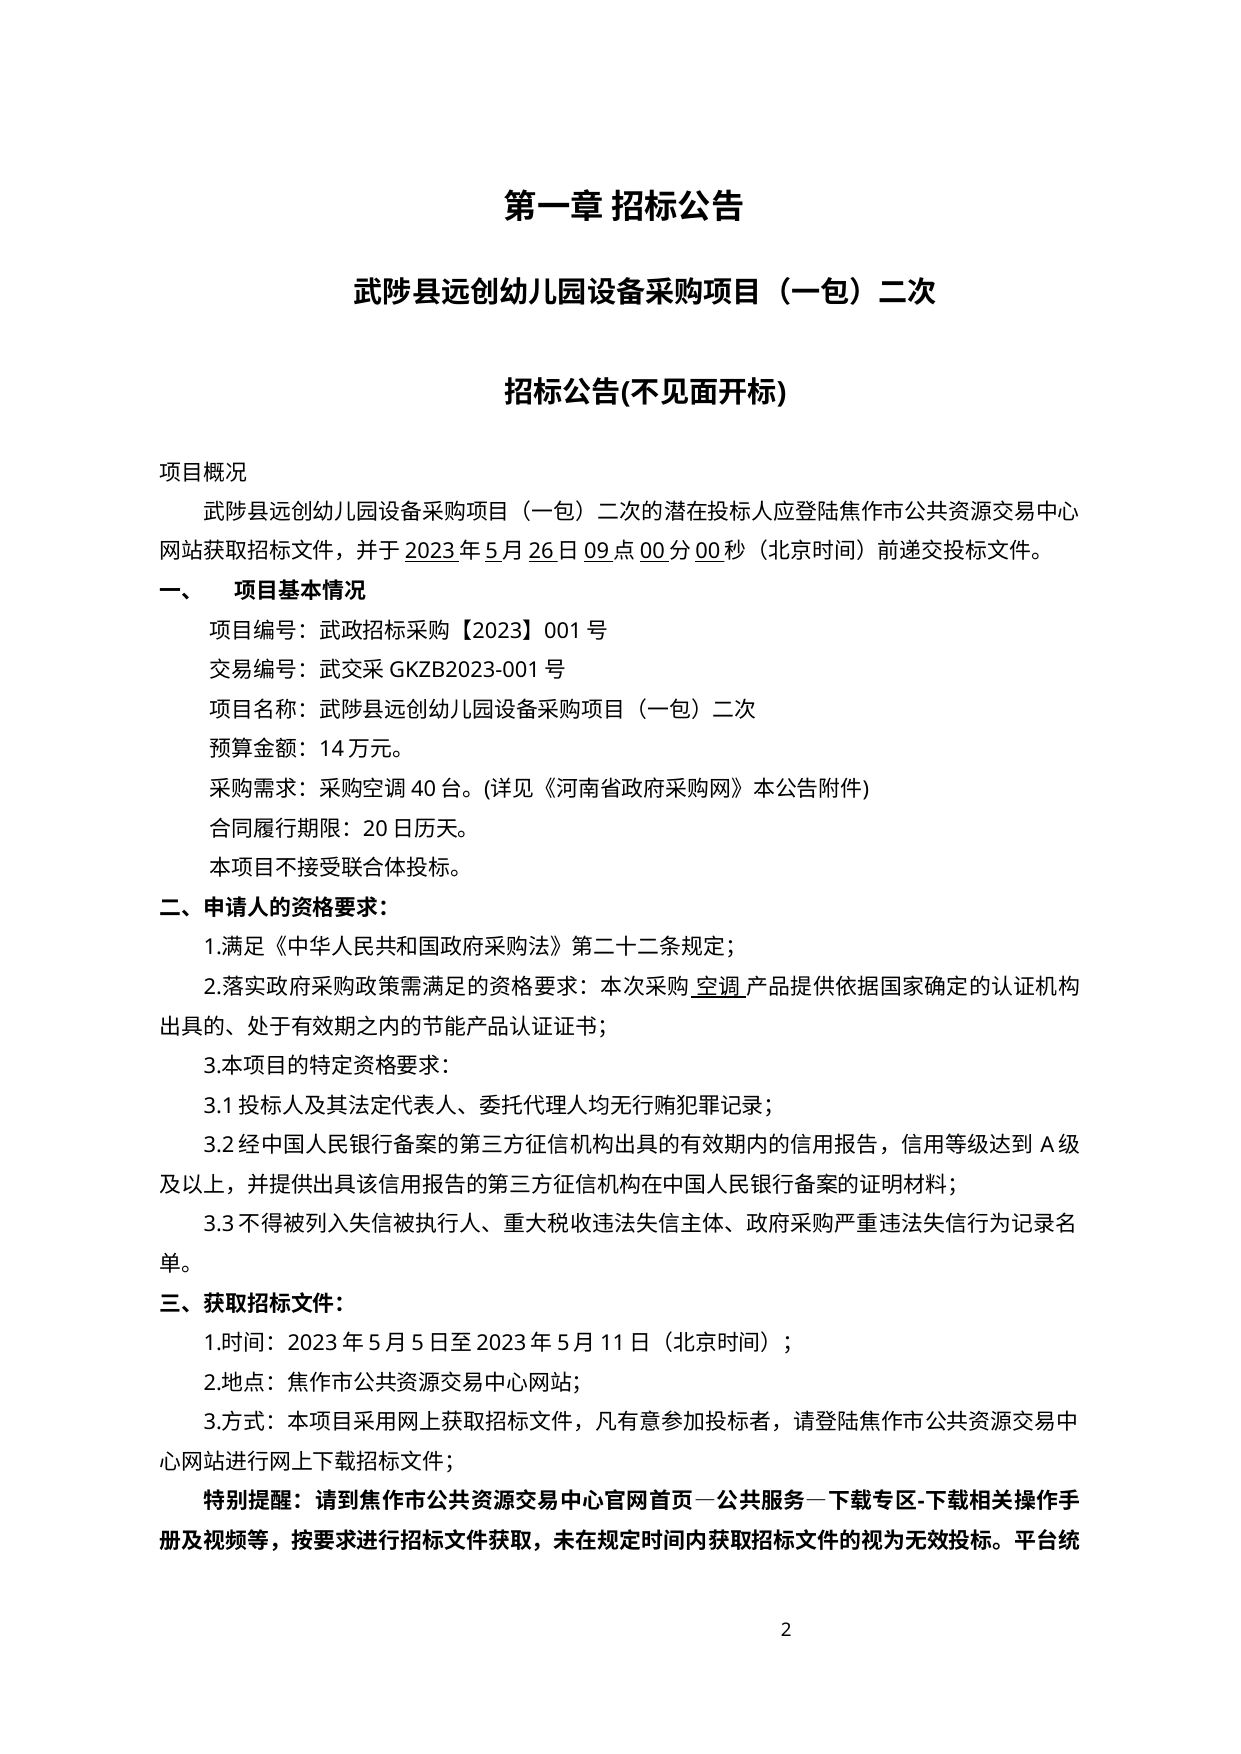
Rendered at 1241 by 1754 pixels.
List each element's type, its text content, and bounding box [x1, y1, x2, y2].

text 项目概况 [159, 451, 1081, 490]
text 项目编号：武政招标采购【2023】001号 [209, 609, 1081, 648]
list 项目基本情况 [159, 569, 1081, 609]
text 3.1投标人及其法定代表人、委托代理人均无行贿犯罪记录； [159, 1084, 1081, 1123]
text 合同履行期限：20日历天。 [209, 807, 1081, 846]
list 时间：2023年5月5日至2023年5月11日（北京时间）； [159, 1321, 1081, 1361]
text 3.2经中国人民银行备案的第三方征信机构出具的有效期内的信用报告，信用等级达到A级及以上，并提供出具该信用报告的第三方征信机构在中国人民银行备案的证明材料； [159, 1123, 1081, 1203]
text 1.满足《中华人民共和国政府采购法》第二十二条规定； [159, 926, 1081, 965]
text 2.落实政府采购政策需满足的资格要求：本次采购 空调 产品提供依据国家确定的认证机构出具的、处于有效期之内的节能产品认证证书； [159, 965, 1081, 1044]
text 本项目不接受联合体投标。 [209, 846, 1081, 886]
text 交易编号：武交采GKZB2023-001号 [209, 648, 1081, 688]
text 二、申请人的资格要求： [159, 886, 1081, 926]
list 方式：本项目采用网上获取招标文件，凡有意参加投标者，请登陆焦作市公共资源交易中心网站进行网上下载招标文件； [159, 1401, 1081, 1480]
text 武陟县远创幼儿园设备采购项目（一包）二次的潜在投标人应登陆焦作市公共资源交易中心网站获取招标文件，并于2023年5月26日09点00分00秒（北京时间）前递交投标文件。 [159, 490, 1081, 569]
text 采购需求：采购空调40台。(详见《河南省政府采购网》本公告附件) [209, 767, 1081, 807]
title 第一章 招标公告 [159, 164, 1088, 244]
text 预算金额：14万元。 [209, 728, 1081, 767]
text 三、获取招标文件： [159, 1282, 1081, 1321]
text 武陟县远创幼儿园设备采购项目（一包）二次 [209, 250, 1081, 329]
list 地点：焦作市公共资源交易中心网站； [159, 1361, 1081, 1401]
text 项目名称：武陟县远创幼儿园设备采购项目（一包）二次 [209, 688, 1081, 728]
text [159, 1480, 1081, 1559]
text 招标公告(不见面开标) [209, 350, 1081, 429]
text 3.3不得被列入失信被执行人、重大税收违法失信主体、政府采购严重违法失信行为记录名单。 [159, 1203, 1081, 1282]
text 3.本项目的特定资格要求： [159, 1044, 1081, 1084]
